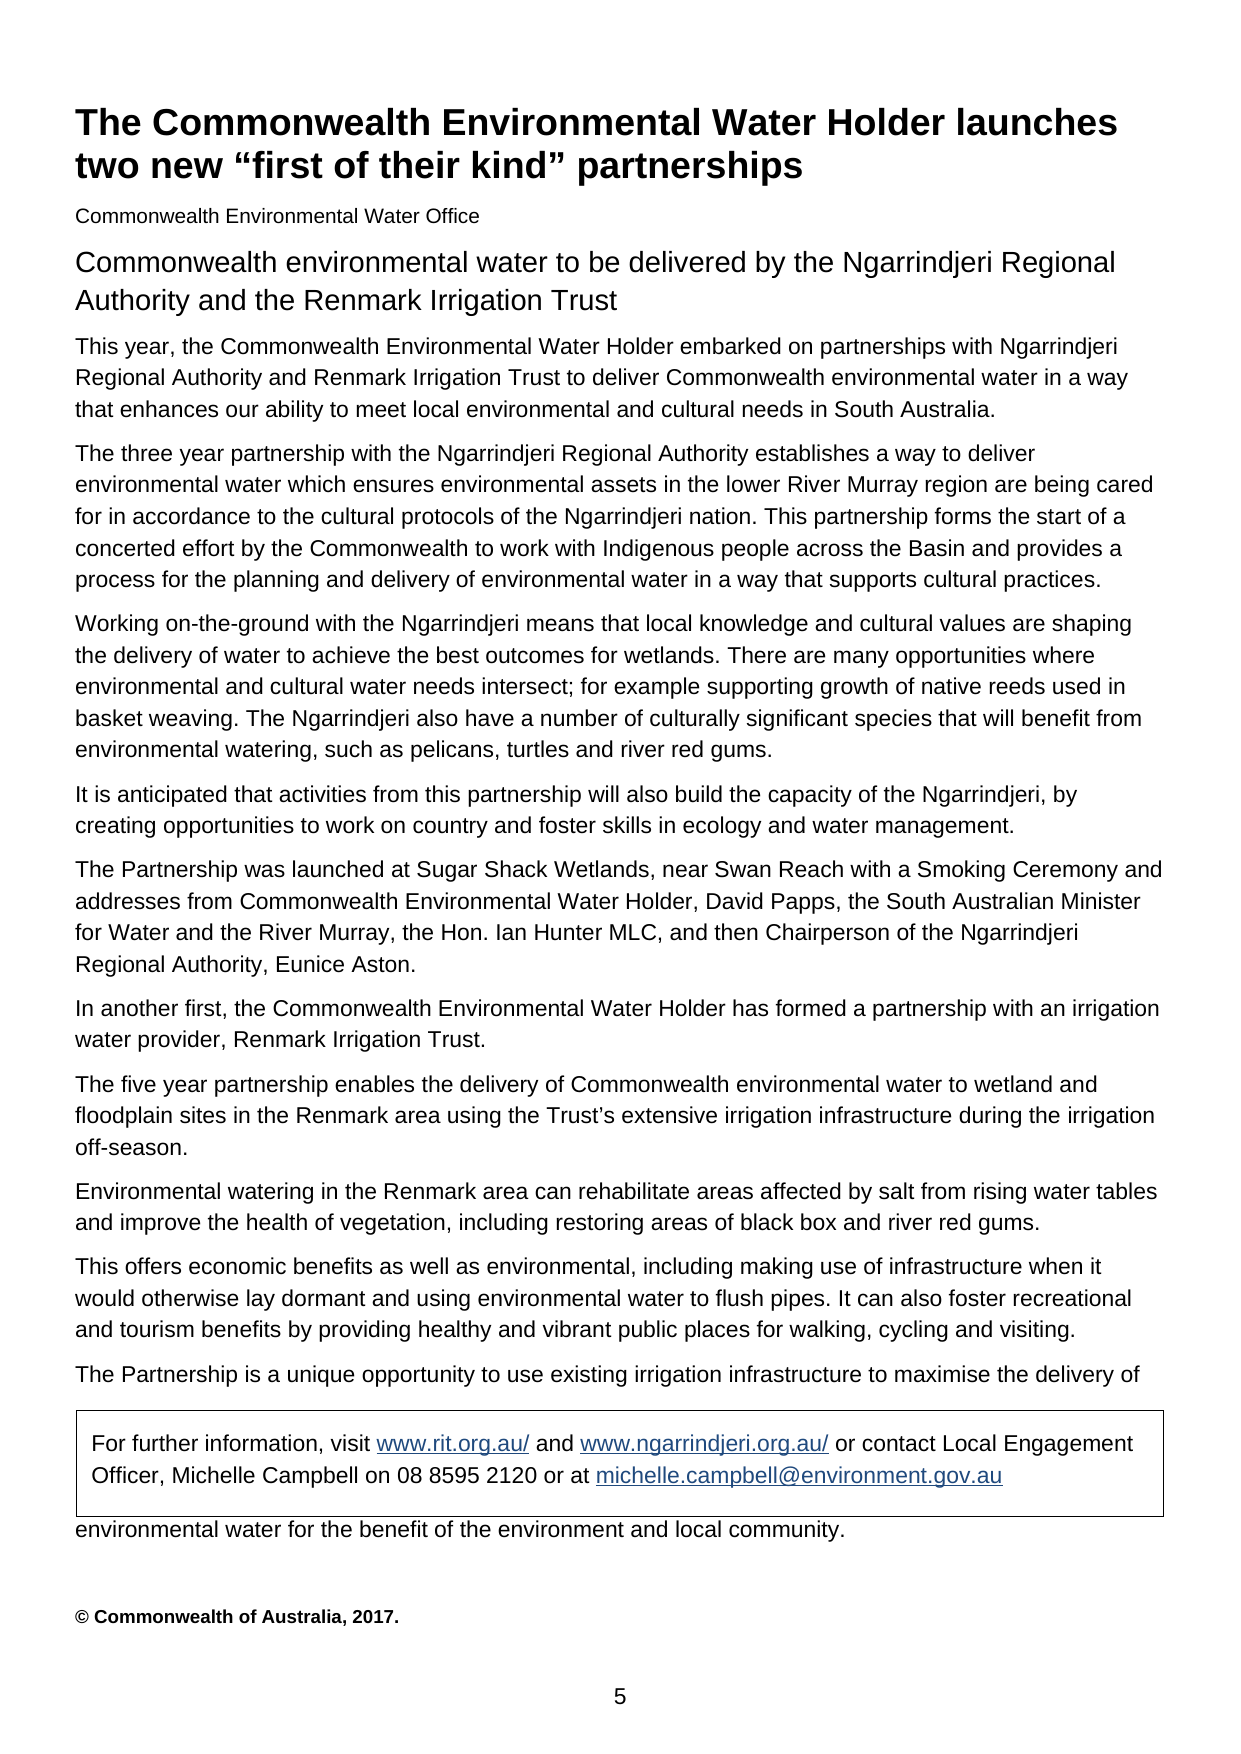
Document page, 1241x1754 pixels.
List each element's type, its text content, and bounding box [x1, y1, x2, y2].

text This offers economic benefits as well as environmental, including making use of infrastructure when it would otherwise lay dormant and using environmental water to flush pipes. It can also foster recreational and tourism benefits by providing healthy and vibrant public places for walking, cycling and visiting. [75, 1253, 1165, 1343]
text The five year partnership enables the delivery of Commonwealth environmental water to wetland and floodplain sites in the Renmark area using the Trust’s extensive irrigation infrastructure during the irrigation off-season. [75, 1071, 1165, 1160]
text This year, the Commonwealth Environmental Water Holder embarked on partnerships with Ngarrindjeri Regional Authority and Renmark Irrigation Trust to deliver Commonwealth environmental water in a way that enhances our ability to meet local environmental and cultural needs in South Australia. [75, 333, 1165, 422]
text Environmental watering in the Renmark area can rehabilitate areas affected by salt from rising water tables and improve the health of vegetation, including restoring areas of black box and river red gums. [75, 1178, 1165, 1236]
text Commonwealth Environmental Water Office [75, 204, 1165, 228]
text © Commonwealth of Australia, 2017. [75, 1604, 1165, 1627]
text The three year partnership with the Ngarrindjeri Regional Authority establishes a way to deliver environmental water which ensures environmental assets in the lower River Murray region are being cared for in accordance to the cultural protocols of the Ngarrindjeri nation. This partnership forms the start of a concerted effort by the Commonwealth to work with Indigenous people across the Basin and provides a process for the planning and delivery of environmental water in a way that supports cultural practices. [75, 440, 1165, 592]
text In another first, the Commonwealth Environmental Water Holder has formed a partnership with an irrigation water provider, Renmark Irrigation Trust. [75, 995, 1165, 1053]
text Working on-the-ground with the Ngarrindjeri means that local knowledge and cultural values are shaping the delivery of water to achieve the best outcomes for wetlands. There are many opportunities where environmental and cultural water needs intersect; for example supporting growth of native reeds used in basket weaving. The Ngarrindjeri also have a number of culturally significant species that will benefit from environmental watering, such as pelicans, turtles and river red gums. [75, 610, 1165, 763]
text It is anticipated that activities from this partnership will also build the capacity of the Ngarrindjeri, by creating opportunities to work on country and foster skills in ecology and water management. [75, 781, 1165, 838]
text The Partnership was launched at Sugar Shack Wetlands, near Swan Reach with a Smoking Ceremony and addresses from Commonwealth Environmental Water Holder, David Papps, the South Australian Minister for Water and the River Murray, the Hon. Ian Hunter MLC, and then Chairperson of the Ngarrindjeri Regional Authority, Eunice Aston. [75, 856, 1165, 977]
text The Commonwealth Environmental Water Holder launches two new “first of their kind” partnerships [75, 100, 1165, 186]
text The Partnership is a unique opportunity to use existing irrigation infrastructure to maximise the delivery of environmental water for the benefit of the environment and local community. [75, 1361, 1165, 1543]
text Commonwealth environmental water to be delivered by the Ngarrindjeri Regional Authority and the Renmark Irrigation Trust [75, 245, 1165, 316]
